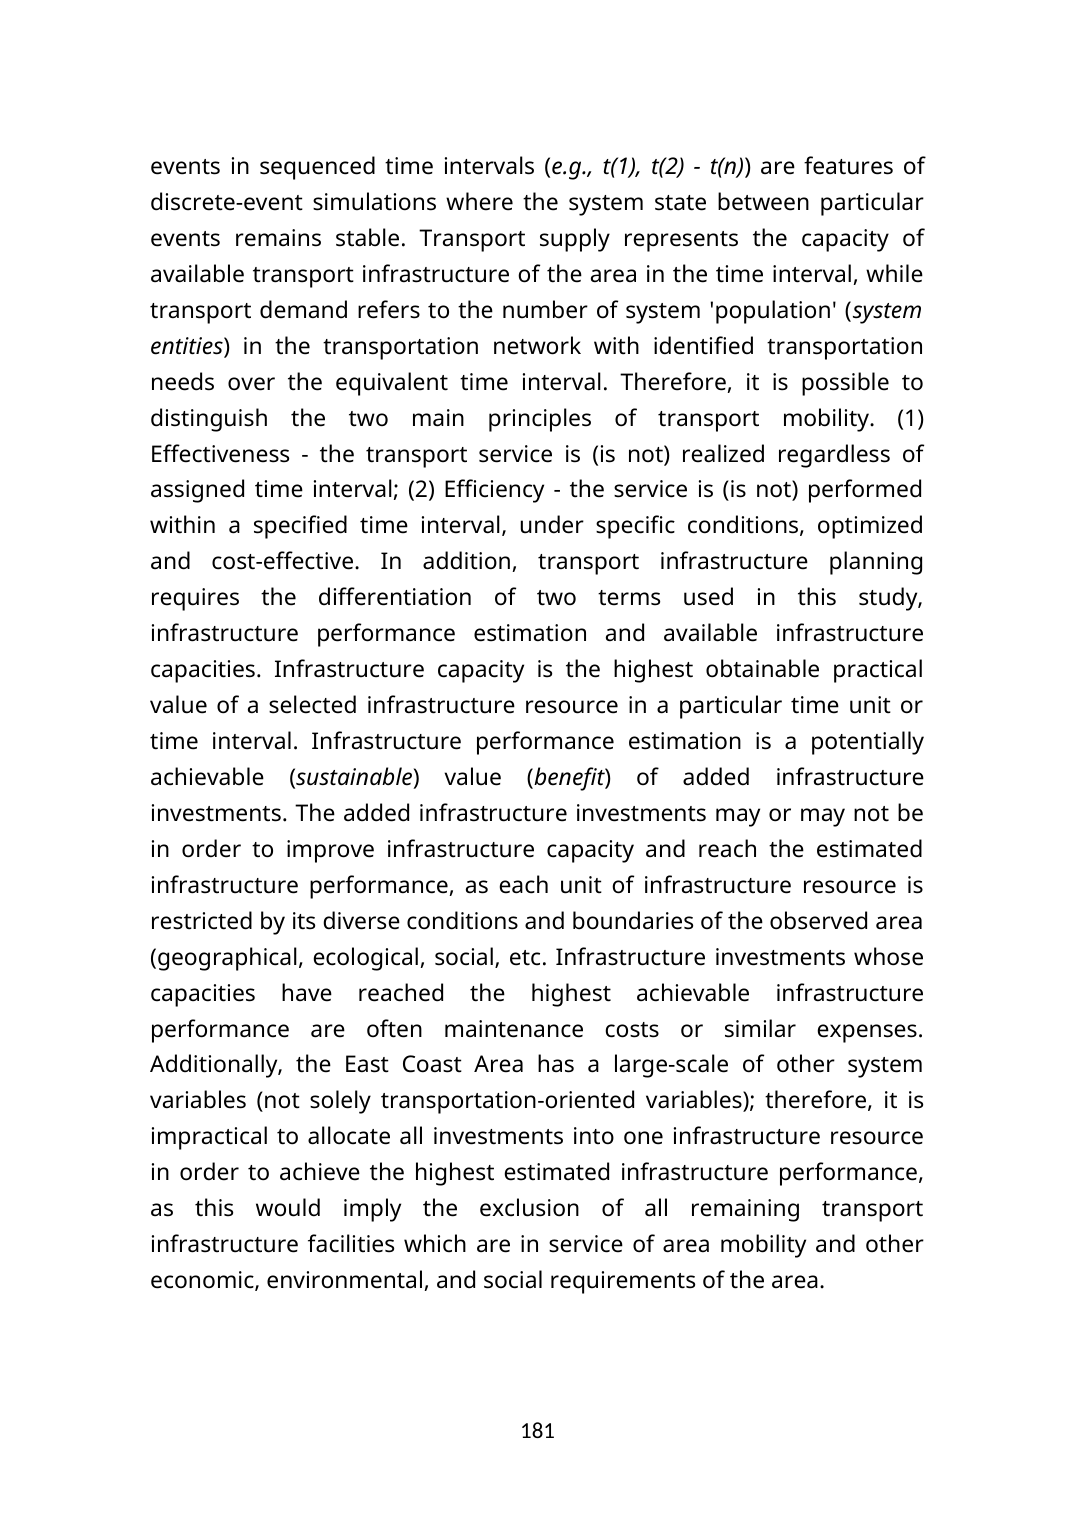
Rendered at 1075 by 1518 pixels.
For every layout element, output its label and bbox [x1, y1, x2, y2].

text [150, 150, 925, 1295]
